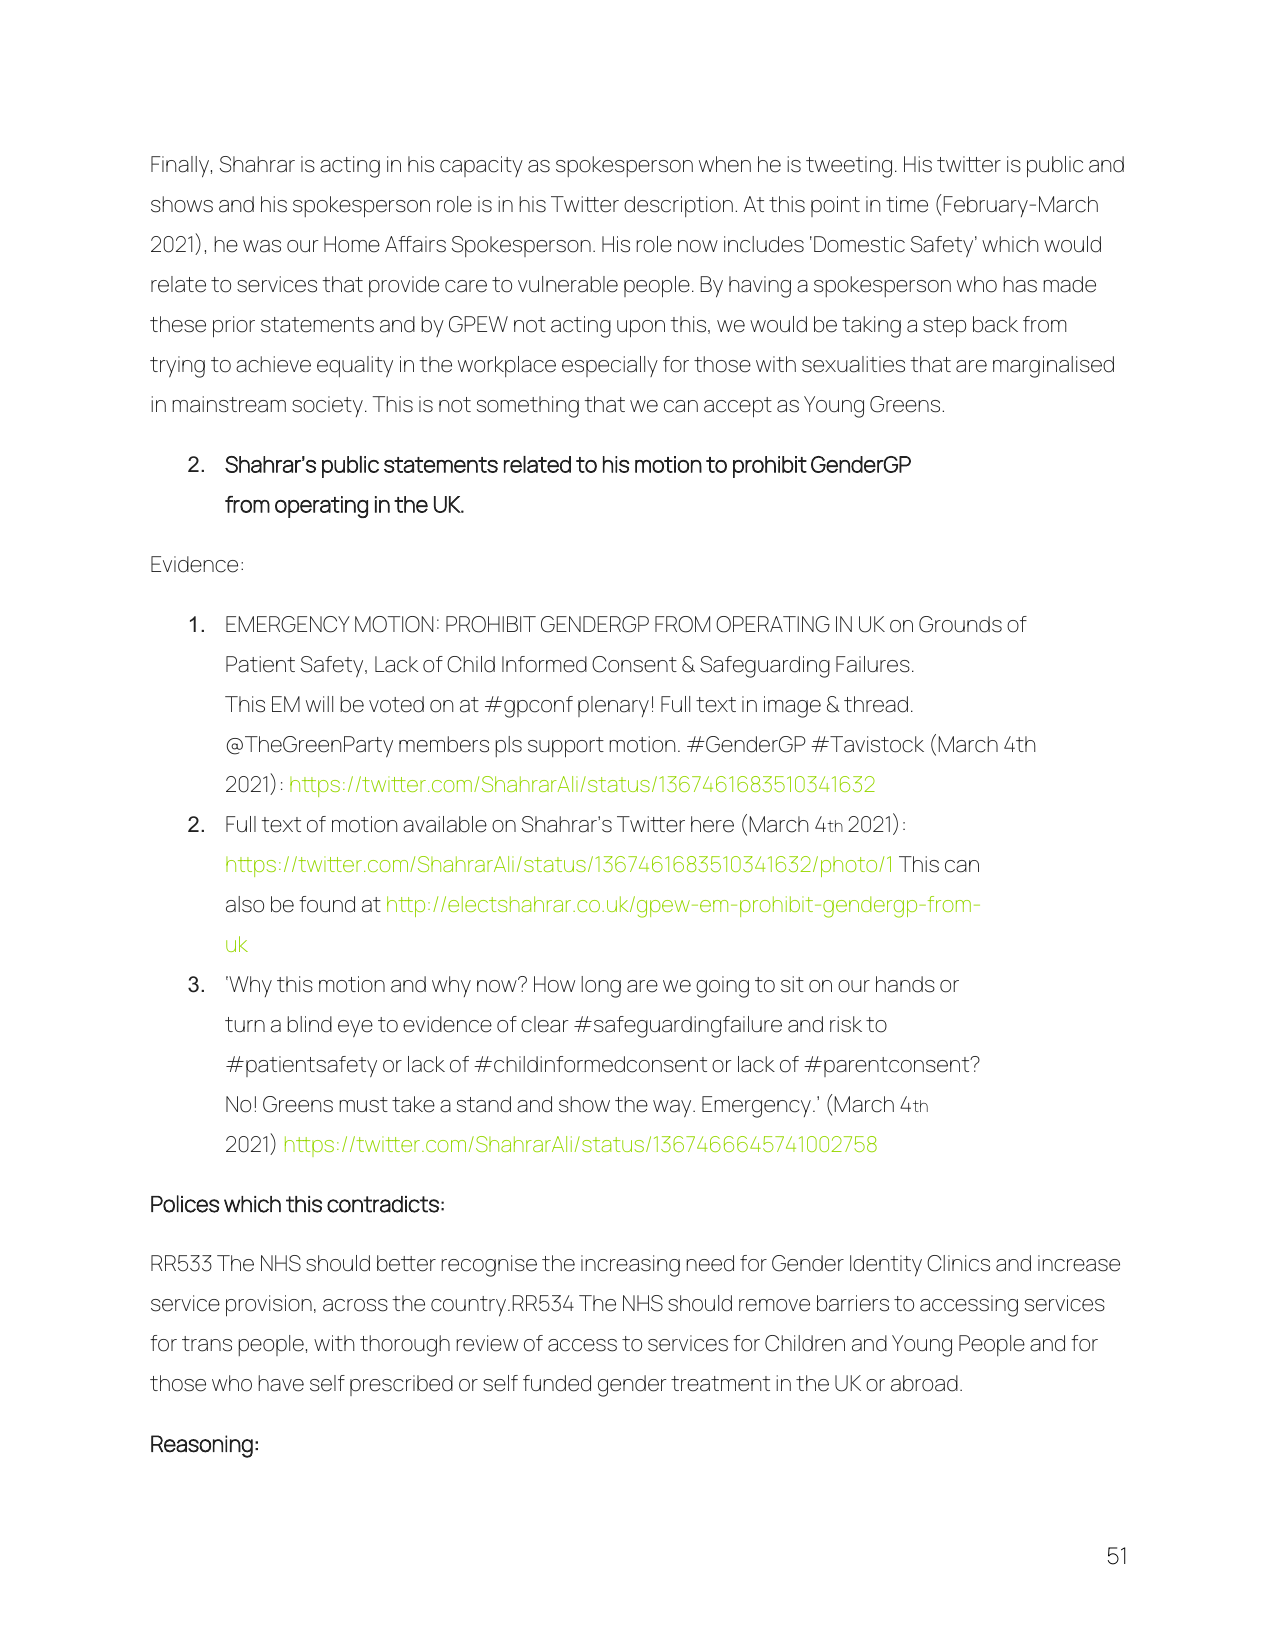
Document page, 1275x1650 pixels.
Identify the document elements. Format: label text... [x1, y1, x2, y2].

list Shahrar’s public statements related to his motion to prohibit GenderGP from operating in the UK. [187, 449, 1128, 519]
text Evidence: [150, 549, 1128, 579]
text Polices which this contradicts: [150, 1188, 1128, 1218]
text Reasoning: [150, 1428, 1128, 1458]
list EMERGENCY MOTION: PROHIBIT GENDERGP FROM OPERATING IN UK on Grounds of Patient Safety, Lack of Child Informed Consent & Safeguarding Failures. This EM will be voted on at #gpconf plenary! Full text in image & thread. @TheGreenParty members pls support motion. #GenderGP #Tavistock (March 4th 2021): https://twitter.com/ShahrarAli/status/1367461683510341632 [187, 609, 1128, 798]
list Full text of motion available on Shahrar’s Twitter here (March 4th 2021): https://twitter.com/ShahrarAli/status/1367461683510341632/photo/1 This can also be found at http://electshahrar.co.uk/gpew-em-prohibit-gendergp-from- uk [187, 809, 1128, 958]
text Finally, Shahrar is acting in his capacity as spokesperson when he is tweeting. His twitter is public and shows and his spokesperson role is in his Twitter description. At this point in time (February-March 2021), he was our Home Affairs Spokesperson. His role now includes ‘Domestic Safety’ which would relate to services that provide care to vulnerable people. By having a spokesperson who has made these prior statements and by GPEW not acting upon this, we would be taking a step back from trying to achieve equality in the workplace especially for those with sexualities that are marginalised in mainstream society. This is not something that we can accept as Young Greens. [150, 149, 1128, 419]
list ‘Why this motion and why now? How long are we going to sit on our hands or turn a blind eye to evidence of clear #safeguardingfailure and risk to #patientsafety or lack of #childinformedconsent or lack of #parentconsent? No! Greens must take a stand and show the way. Emergency.’ (March 4th 2021) https://twitter.com/ShahrarAli/status/1367466645741002758 [187, 969, 1128, 1158]
text RR533 The NHS should better recognise the increasing need for Gender Identity Clinics and increase service provision, across the country.RR534 The NHS should remove barriers to accessing services for trans people, with thorough review of access to services for Children and Young People and for those who have self prescribed or self funded gender treatment in the UK or abroad. [150, 1248, 1128, 1398]
